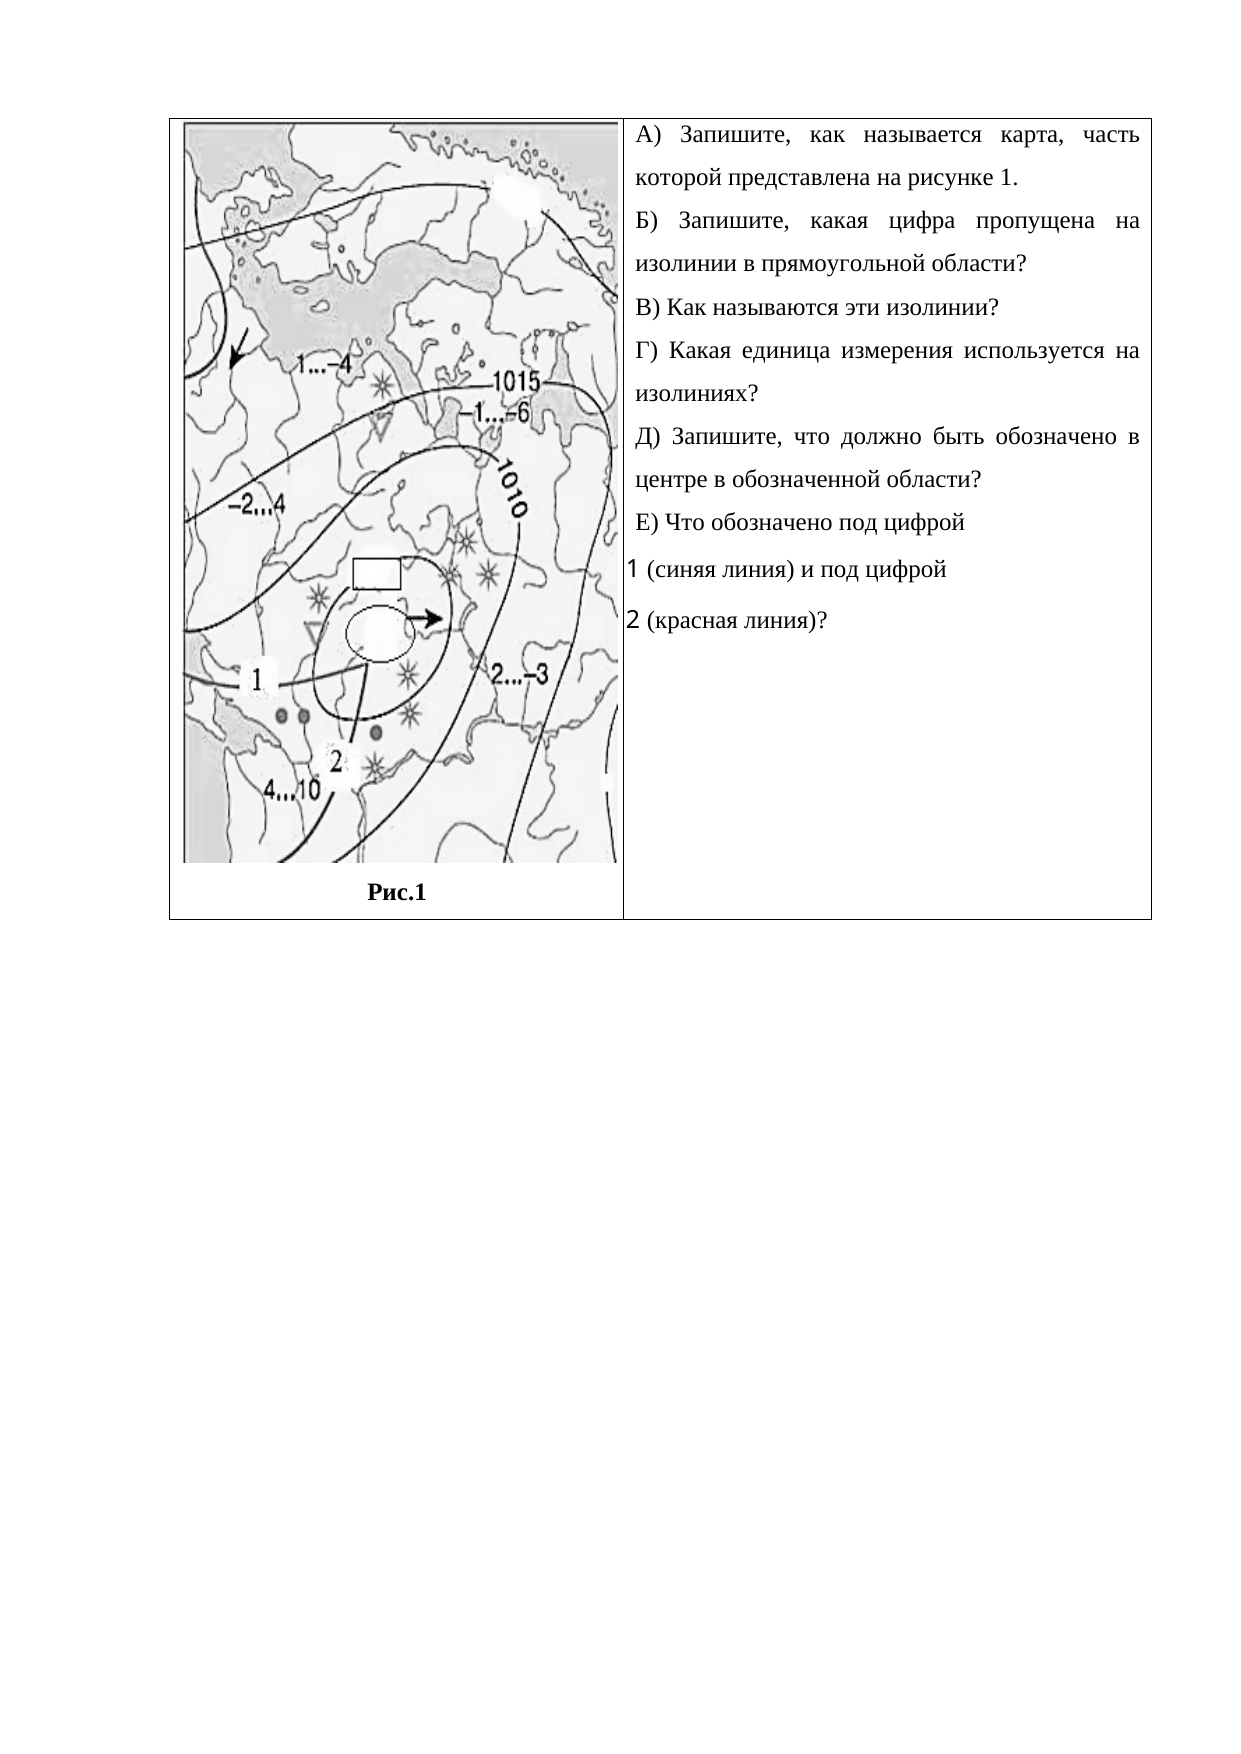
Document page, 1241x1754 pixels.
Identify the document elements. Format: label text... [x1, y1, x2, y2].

table_header Рис.1 [170, 119, 623, 919]
table_header А) Запишите, как называется карта, часть которой представлена на рисунке 1. Б) Запишите, какая цифра пропущена на изолинии в прямоугольной области? В) Как называются эти изолинии? Г) Какая единица измерения используется на изолиниях? Д) Запишите, что должно быть обозначено в центре в обозначенной области? Е) Что обозначено под цифрой (синяя линия) и под цифрой (красная линия)? [624, 119, 1151, 919]
